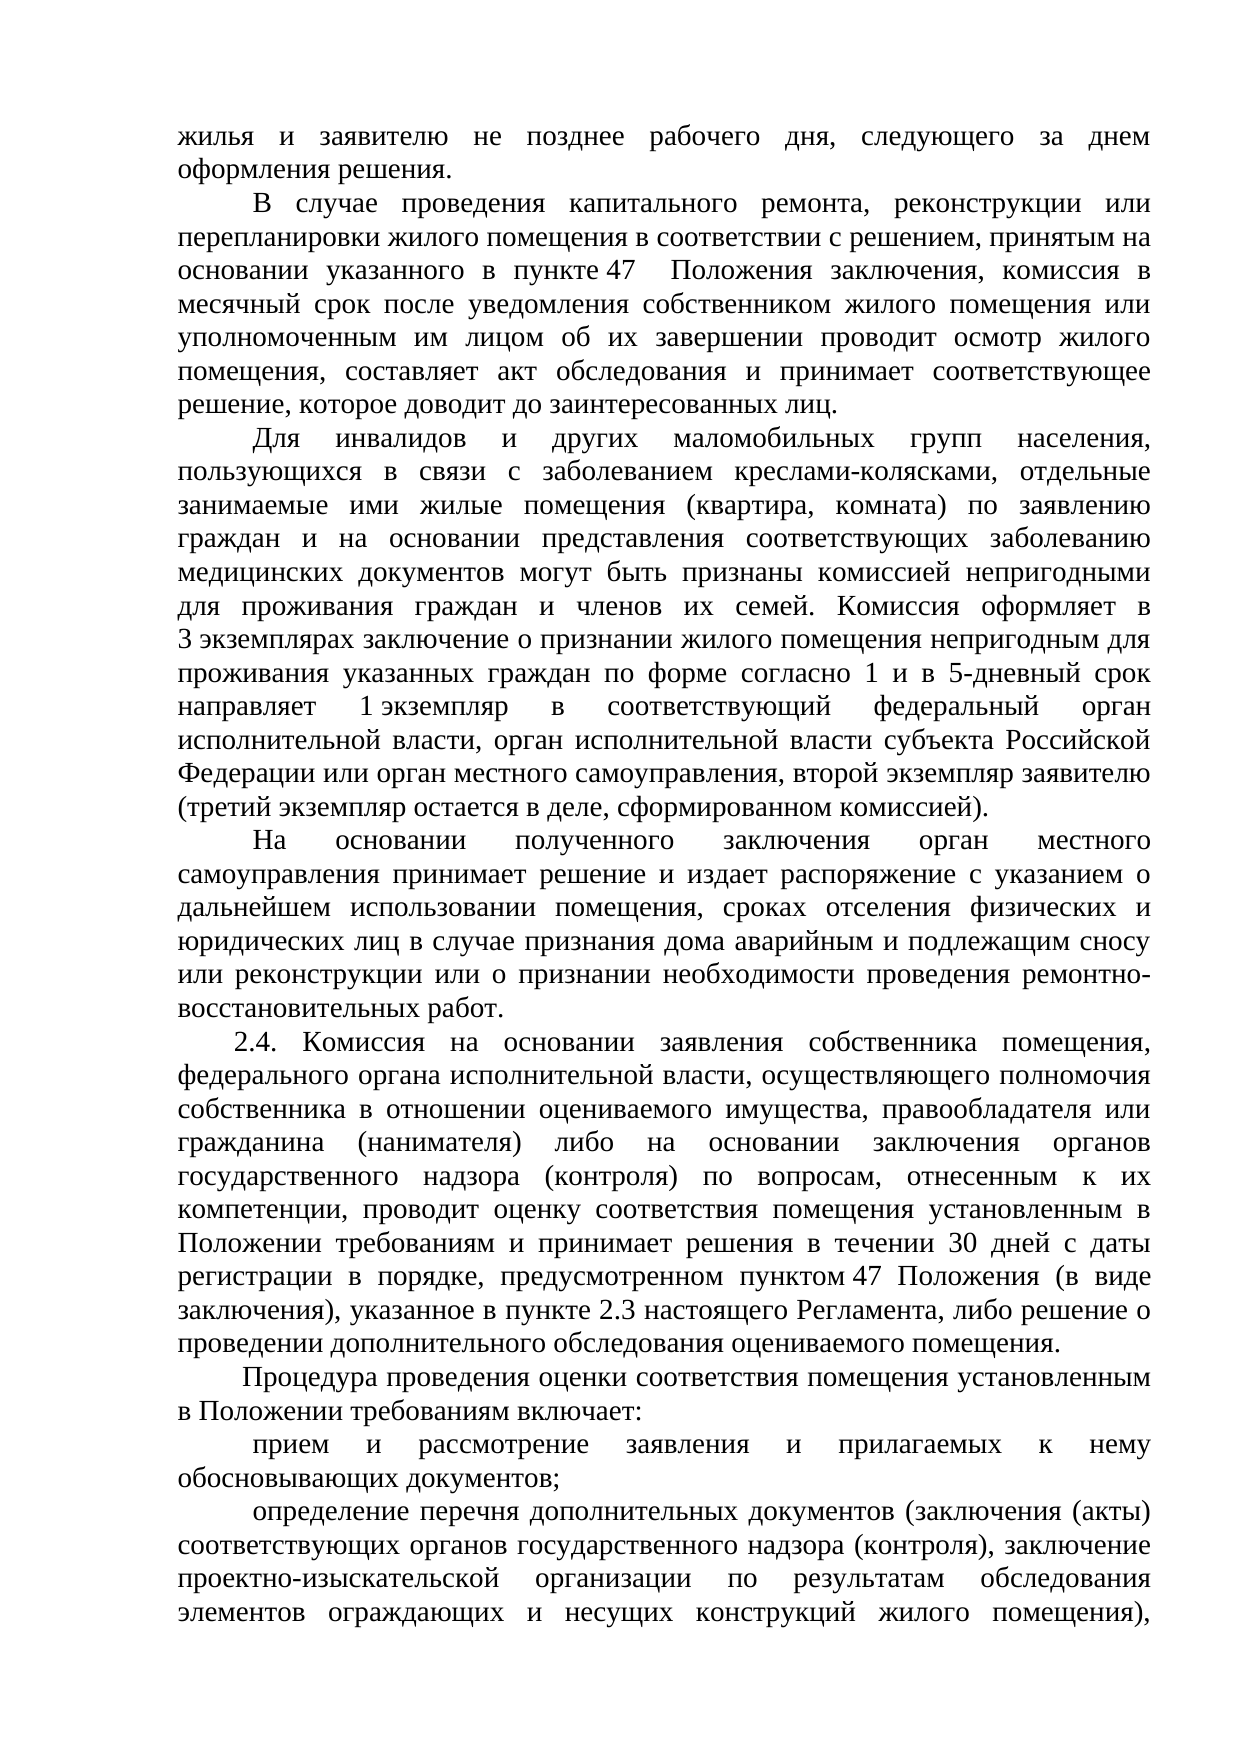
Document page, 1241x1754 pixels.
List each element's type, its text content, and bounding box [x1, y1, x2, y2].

text В случае проведения капитального ремонта, реконструкции или перепланировки жилого помещения в соответствии с решением, принятым на основании указанного в пункте 47 Положения заключения, комиссия в месячный срок после уведомления собственником жилого помещения или уполномоченным им лицом об их завершении проводит осмотр жилого помещения, составляет акт обследования и принимает соответствующее решение, которое доводит до заинтересованных лиц. [177, 185, 1152, 420]
text прием и рассмотрение заявления и прилагаемых к нему обосновывающих документов; [177, 1426, 1152, 1493]
text Процедура проведения оценки соответствия помещения установленным в Положении требованиям включает: [177, 1359, 1152, 1426]
text 2.4. Комиссия на основании заявления собственника помещения, федерального органа исполнительной власти, осуществляющего полномочия собственника в отношении оцениваемого имущества, правообладателя или гражданина (нанимателя) либо на основании заключения органов государственного надзора (контроля) по вопросам, отнесенным к их компетенции, проводит оценку соответствия помещения установленным в Положении требованиям и принимает решения в течении 30 дней с даты регистрации в порядке, предусмотренном пунктом 47 Положения (в виде заключения), указанное в пункте 2.3 настоящего Регламента, либо решение о проведении дополнительного обследования оцениваемого помещения. [177, 1024, 1152, 1359]
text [177, 118, 1152, 185]
text Для инвалидов и других маломобильных групп населения, пользующихся в связи с заболеванием креслами-колясками, отдельные занимаемые ими жилые помещения (квартира, комната) по заявлению граждан и на основании представления соответствующих заболеванию медицинских документов могут быть признаны комиссией непригодными для проживания граждан и членов их семей. Комиссия оформляет в 3 экземплярах заключение о признании жилого помещения непригодным для проживания указанных граждан по форме согласно 1 и в 5-дневный срок направляет 1 экземпляр в соответствующий федеральный орган исполнительной власти, орган исполнительной власти субъекта Российской Федерации или орган местного самоуправления, второй экземпляр заявителю (третий экземпляр остается в деле, сформированном комиссией). [177, 420, 1152, 822]
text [177, 1493, 1152, 1627]
text На основании полученного заключения орган местного самоуправления принимает решение и издает распоряжение с указанием о дальнейшем использовании помещения, сроках отселения физических и юридических лиц в случае признания дома аварийным и подлежащим сносу или реконструкции или о признании необходимости проведения ремонтно-восстановительных работ. [177, 822, 1152, 1024]
